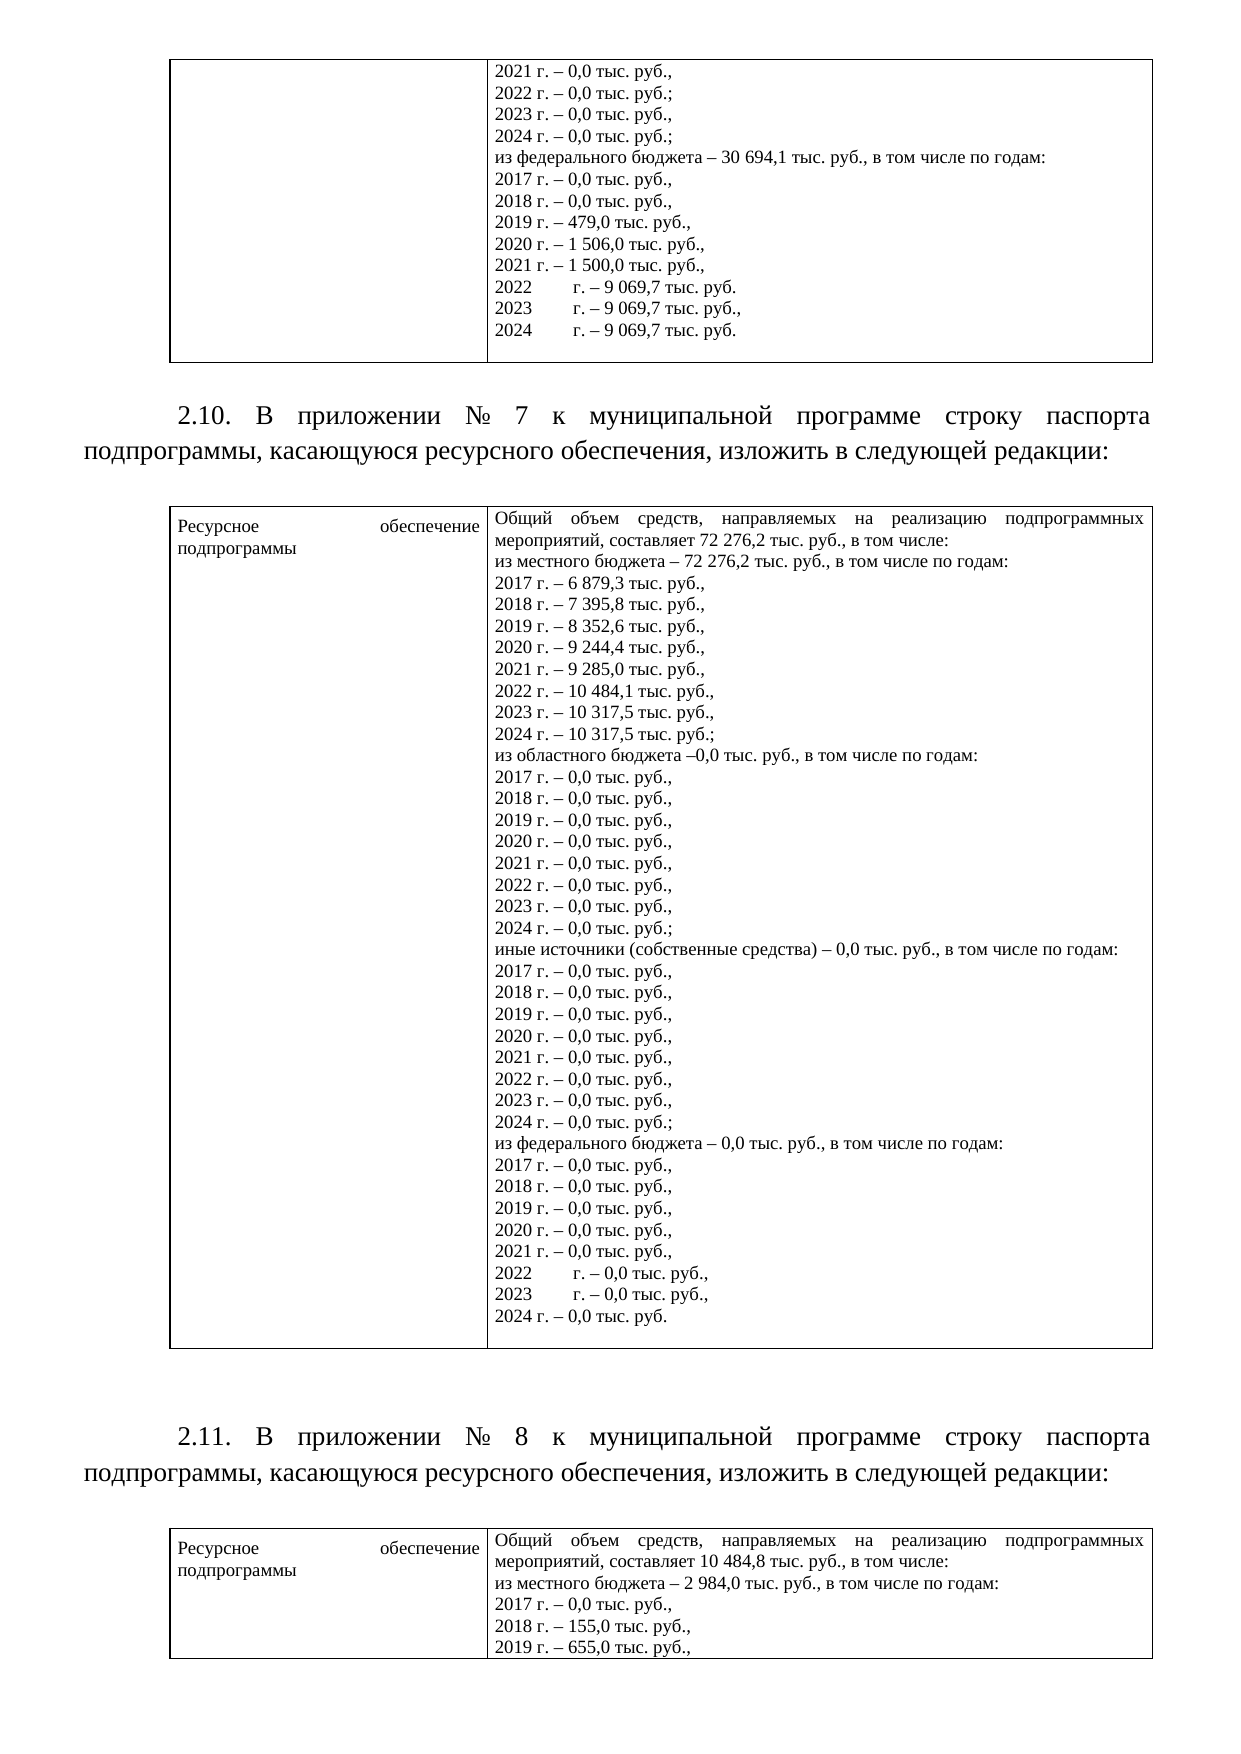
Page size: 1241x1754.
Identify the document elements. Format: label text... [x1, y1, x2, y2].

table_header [171, 1529, 487, 1658]
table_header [488, 60, 1152, 362]
table_header Ресурсное обеспечение подпрограммы [171, 507, 487, 1348]
text 2.11. В приложении № 8 к муниципальной программе строку паспорта подпрограммы, касающуюся ресурсного обеспечения, изложить в следующей редакции: [83, 1420, 1152, 1487]
table_header Общий объем средств, направляемых на реализацию подпрограммных мероприятий, составляет 72 276,2 тыс. руб., в том числе: из местного бюджета – 72 276,2 тыс. руб., в том числе по годам: 2017 г. – 6 879,3 тыс. руб., 2018 г. – 7 395,8 тыс. руб., 2019 г. – 8 352,6 тыс. руб., 2020 г. – 9 244,4 тыс. руб., 2021 г. – 9 285,0 тыс. руб., 2022 г. – 10 484,1 тыс. руб., 2023 г. – 10 317,5 тыс. руб., 2024 г. – 10 317,5 тыс. руб.; из областного бюджета –0,0 тыс. руб., в том числе по годам: 2017 г. – 0,0 тыс. руб., 2018 г. – 0,0 тыс. руб., 2019 г. – 0,0 тыс. руб., 2020 г. – 0,0 тыс. руб., 2021 г. – 0,0 тыс. руб., 2022 г. – 0,0 тыс. руб., 2023 г. – 0,0 тыс. руб., 2024 г. – 0,0 тыс. руб.; иные источники (собственные средства) – 0,0 тыс. руб., в том числе по годам: 2017 г. – 0,0 тыс. руб., 2018 г. – 0,0 тыс. руб., 2019 г. – 0,0 тыс. руб., 2020 г. – 0,0 тыс. руб., 2021 г. – 0,0 тыс. руб., 2022 г. – 0,0 тыс. руб., 2023 г. – 0,0 тыс. руб., 2024 г. – 0,0 тыс. руб.; из федерального бюджета – 0,0 тыс. руб., в том числе по годам: 2017 г. – 0,0 тыс. руб., 2018 г. – 0,0 тыс. руб., 2019 г. – 0,0 тыс. руб., 2020 г. – 0,0 тыс. руб., 2021 г. – 0,0 тыс. руб., г. – 0,0 тыс. руб., г. – 0,0 тыс. руб., 2024 г. – 0,0 тыс. руб. [488, 507, 1152, 1348]
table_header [488, 1529, 1152, 1658]
text 2.10. В приложении № 7 к муниципальной программе строку паспорта подпрограммы, касающуюся ресурсного обеспечения, изложить в следующей редакции: [83, 399, 1152, 466]
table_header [171, 60, 487, 362]
